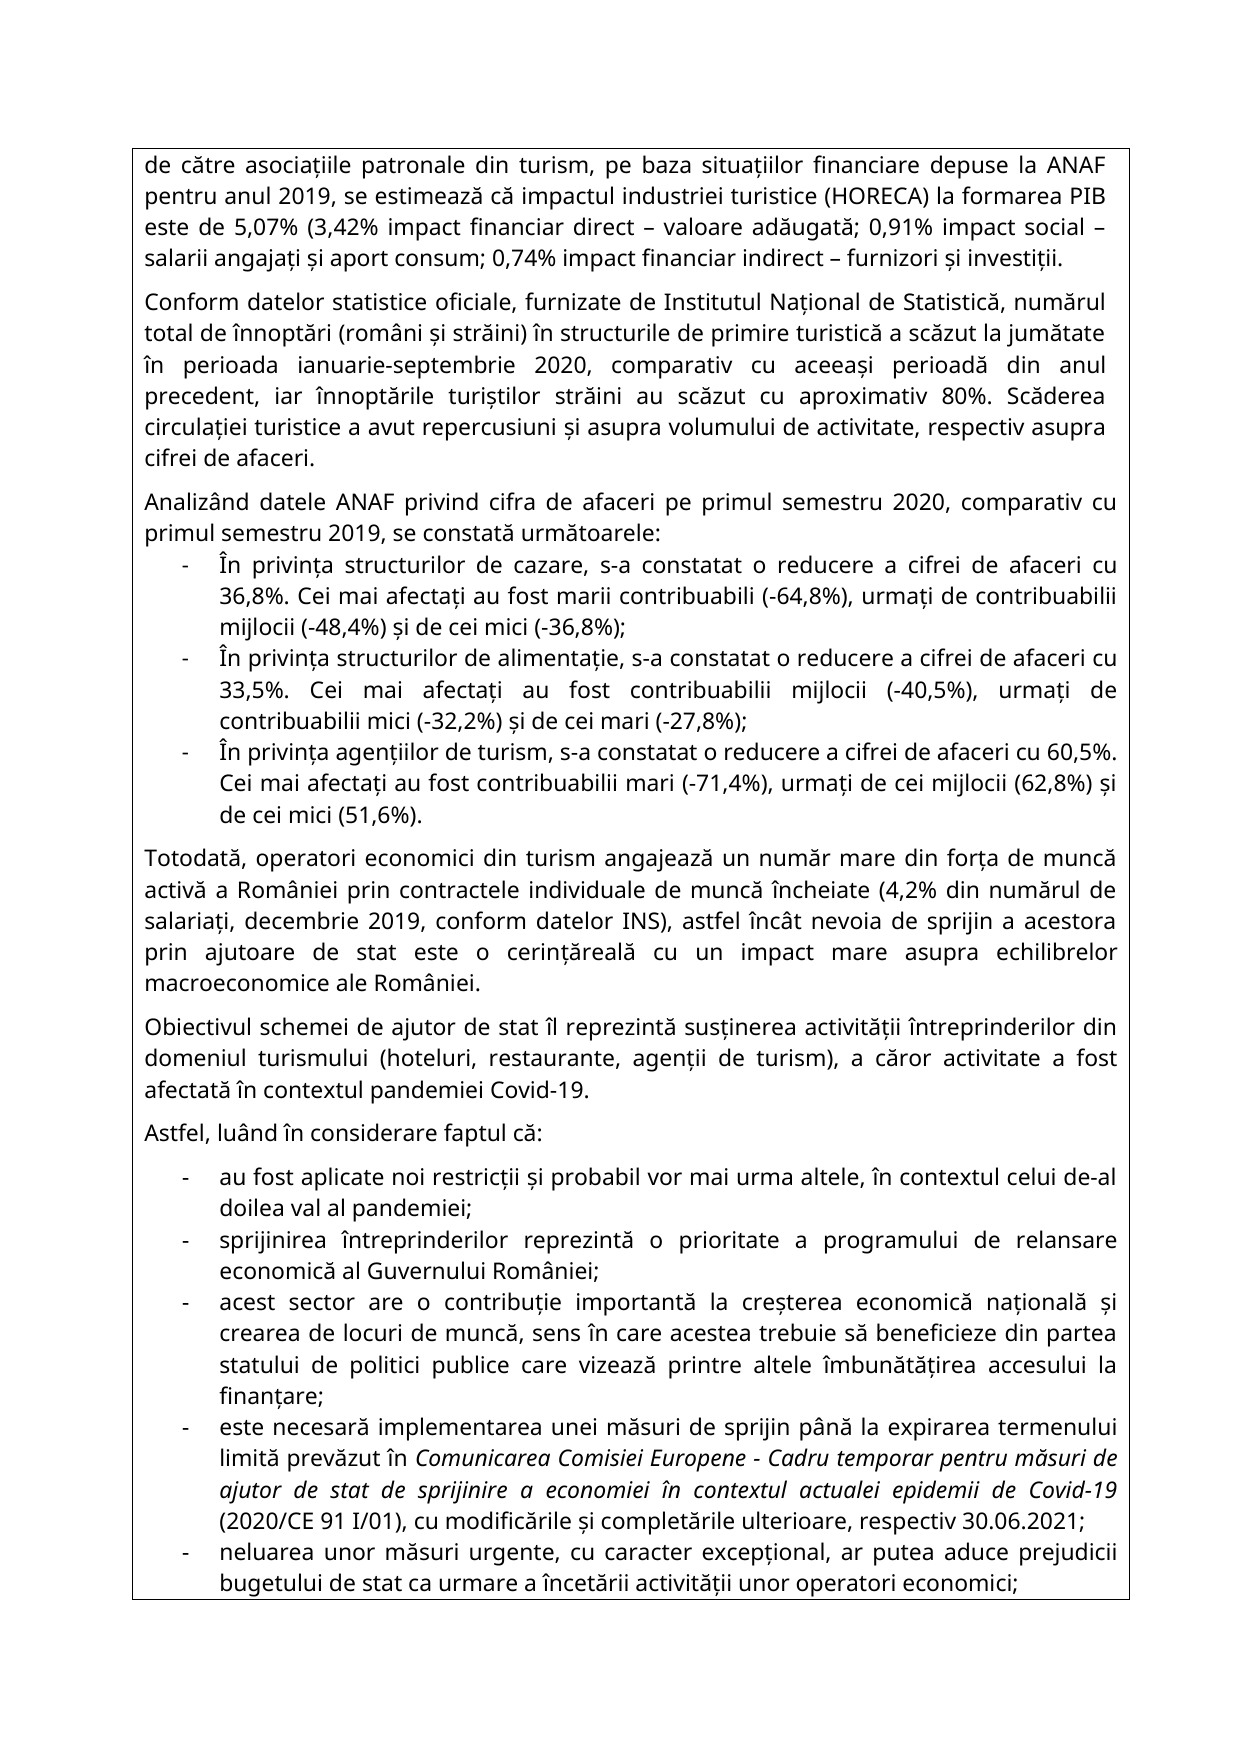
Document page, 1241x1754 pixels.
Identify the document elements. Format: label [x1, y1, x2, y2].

table_cell [133, 149, 1129, 1599]
